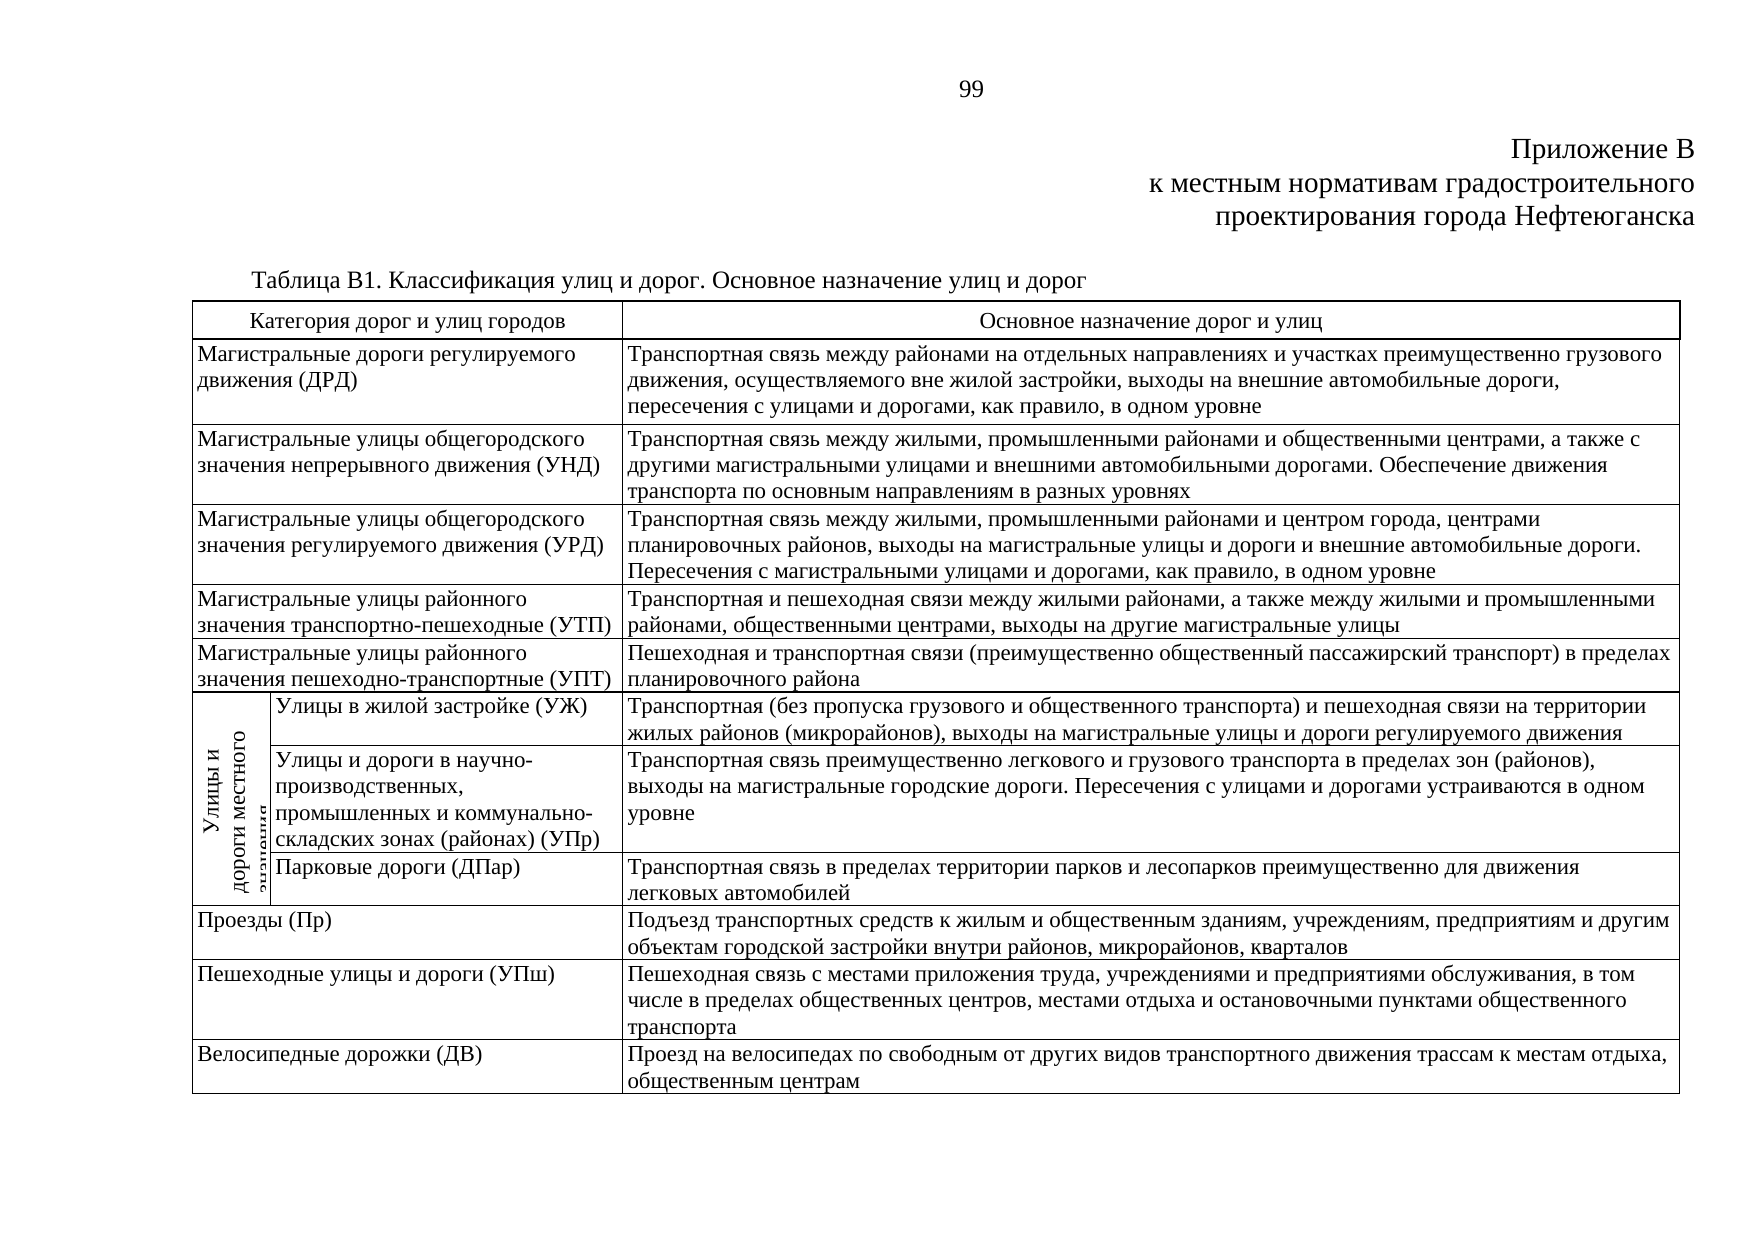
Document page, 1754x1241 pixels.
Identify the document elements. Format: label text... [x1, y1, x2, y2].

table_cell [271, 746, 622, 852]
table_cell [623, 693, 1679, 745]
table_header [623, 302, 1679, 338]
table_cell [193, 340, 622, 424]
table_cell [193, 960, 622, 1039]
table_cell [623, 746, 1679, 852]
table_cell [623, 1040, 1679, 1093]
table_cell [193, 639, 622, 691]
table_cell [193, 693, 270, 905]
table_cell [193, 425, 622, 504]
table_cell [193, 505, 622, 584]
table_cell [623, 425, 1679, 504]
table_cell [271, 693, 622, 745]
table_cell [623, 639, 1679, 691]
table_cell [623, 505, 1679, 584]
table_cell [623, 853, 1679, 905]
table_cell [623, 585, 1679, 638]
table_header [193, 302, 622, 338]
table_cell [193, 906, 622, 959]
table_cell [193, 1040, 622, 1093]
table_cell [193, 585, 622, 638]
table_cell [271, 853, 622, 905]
text к местным нормативам градостроительного проектирования города Нефтеюганска [1107, 165, 1695, 232]
text Приложение В [1196, 131, 1695, 165]
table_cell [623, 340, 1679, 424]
text Таблица В1. Классификация улиц и дорог. Основное назначение улиц и дорог [177, 265, 1695, 294]
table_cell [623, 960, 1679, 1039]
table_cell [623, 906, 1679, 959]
